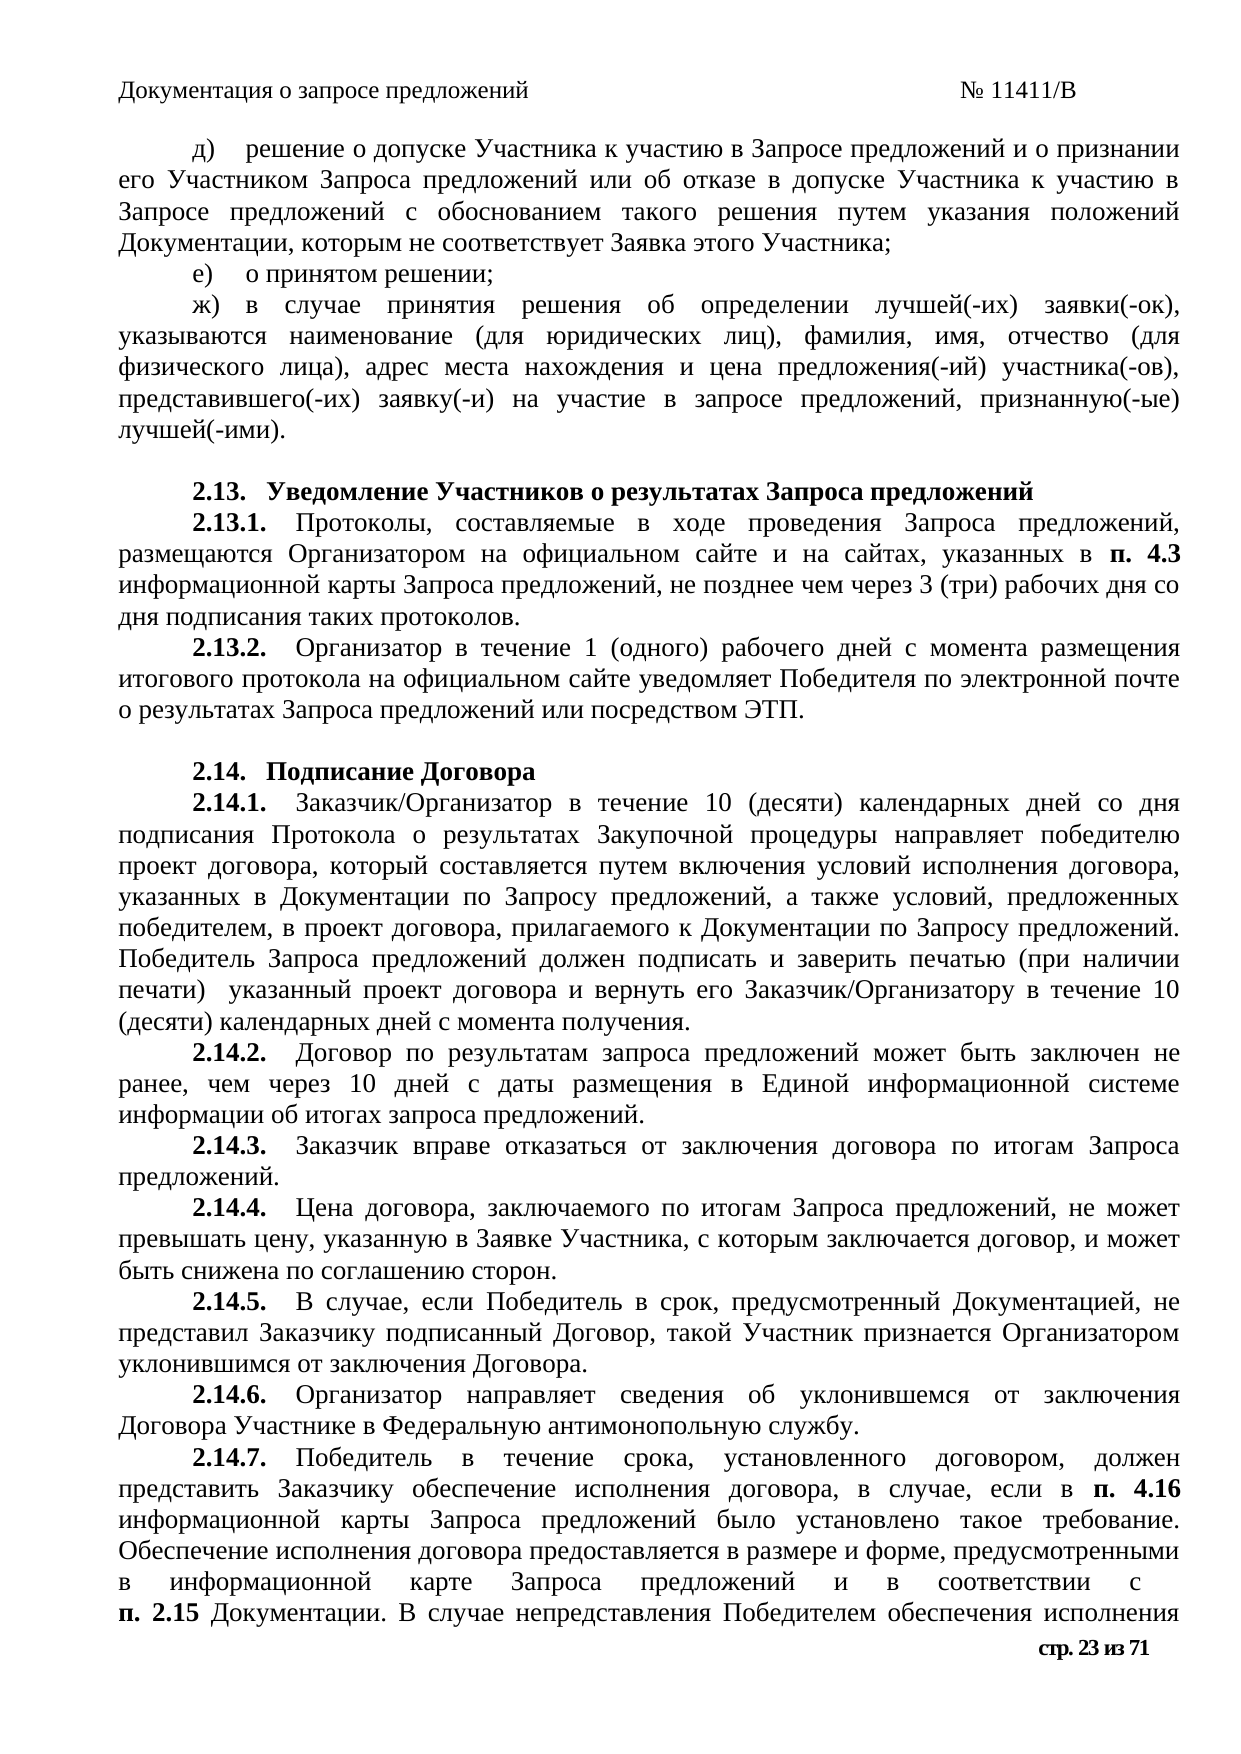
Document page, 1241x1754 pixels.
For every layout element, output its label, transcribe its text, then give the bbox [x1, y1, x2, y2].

list Протоколы, составляемые в ходе проведения Запроса предложений, размещаются Организатором на официальном сайте и на сайтах, указанных в п. 4.3 информационной карты Запроса предложений, не позднее чем через 3 (три) рабочих дня со дня подписания таких протоколов. [118, 506, 1181, 631]
subtitle Уведомление Участников о результатах Запроса предложений [118, 475, 1181, 506]
list Цена договора, заключаемого по итогам Запроса предложений, не может превышать цену, указанную в Заявке Участника, с которым заключается договор, и может быть снижена по соглашению сторон. [118, 1191, 1181, 1285]
list Организатор направляет сведения об уклонившемся от заключения Договора Участнике в Федеральную антимонопольную службу. [118, 1378, 1181, 1441]
list решение о допуске Участника к участию в Запросе предложений и о признании его Участником Запроса предложений или об отказе в допуске Участника к участию в Запросе предложений с обоснованием такого решения путем указания положений Документации, которым не соответствует Заявка этого Участника; [118, 132, 1181, 257]
subtitle Подписание Договора [118, 755, 1181, 787]
list Организатор в течение 1 (одного) рабочего дней с момента размещения итогового протокола на официальном сайте уведомляет Победителя по электронной почте о результатах Запроса предложений или посредством ЭТП. [118, 631, 1181, 724]
list Заказчик вправе отказаться от заключения договора по итогам Запроса предложений. [118, 1129, 1181, 1191]
list Заказчик/Организатор в течение 10 (десяти) календарных дней со дня подписания Протокола о результатах Закупочной процедуры направляет победителю проект договора, который составляется путем включения условий исполнения договора, указанных в Документации по Запросу предложений, а также условий, предложенных победителем, в проект договора, прилагаемого к Документации по Запросу предложений. Победитель Запроса предложений должен подписать и заверить печатью (при наличии печати) указанный проект договора и вернуть его Заказчик/Организатору в течение 10 (десяти) календарных дней с момента получения. [118, 787, 1181, 1036]
list Договор по результатам запроса предложений может быть заключен не ранее, чем через 10 дней с даты размещения в Единой информационной системе информации об итогах запроса предложений. [118, 1036, 1181, 1129]
list В случае, если Победитель в срок, предусмотренный Документацией, не представил Заказчику подписанный Договор, такой Участник признается Организатором уклонившимся от заключения Договора. [118, 1285, 1181, 1378]
list о принятом решении; [118, 257, 1181, 288]
list в случае принятия решения об определении лучшей(-их) заявки(-ок), указываются наименование (для юридических лиц), фамилия, имя, отчество (для физического лица), адрес места нахождения и цена предложения(-ий) участника(-ов), представившего(-их) заявку(-и) на участие в запросе предложений, признанную(-ые) лучшей(-ими). [118, 288, 1181, 444]
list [118, 1441, 1181, 1627]
